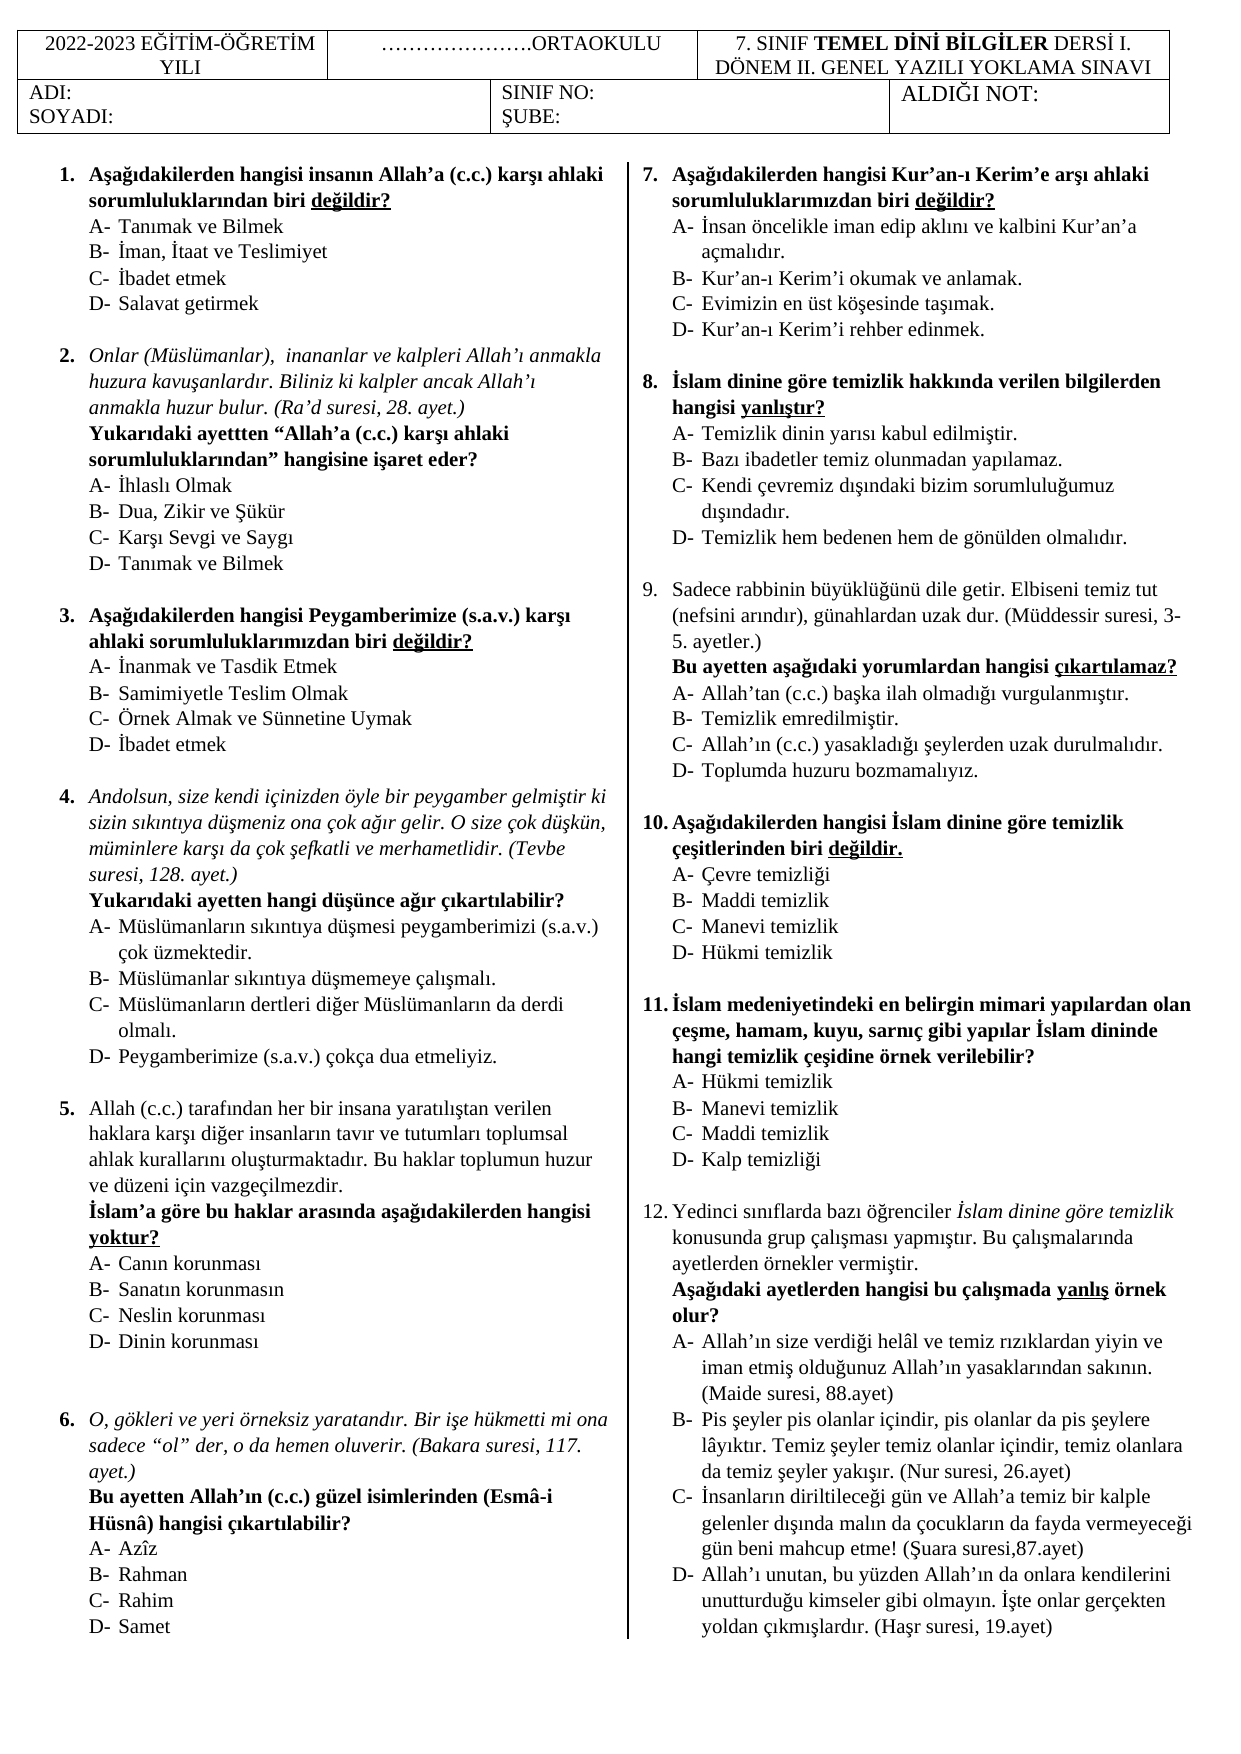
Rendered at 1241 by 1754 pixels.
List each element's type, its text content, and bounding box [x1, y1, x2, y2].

list O, gökleri ve yeri örneksiz yaratandır. Bir işe hükmetti mi ona sadece “ol” der, o da hemen oluverir. (Bakara suresi, 117. ayet.) [59, 1407, 613, 1483]
list Maddi temizlik [672, 1121, 1196, 1145]
list İnsanların diriltileceği gün ve Allah’a temiz bir kalple gelenler dışında malın da çocukların da fayda vermeyeceği gün beni mahcup etme! (Şuara suresi,87.ayet) [672, 1484, 1196, 1560]
list Bazı ibadetler temiz olunmadan yapılamaz. [672, 447, 1196, 471]
list Aşağıdakilerden hangisi İslam dinine göre temizlik çeşitlerinden biri değildir. [642, 810, 1196, 860]
list Tanımak ve Bilmek [89, 213, 613, 238]
list Peygamberimize (s.a.v.) çokça dua etmeliyiz. [89, 1043, 613, 1068]
list Temizlik emredilmiştir. [672, 706, 1196, 730]
list Aşağıdakilerden hangisi Kur’an-ı Kerim’e arşı ahlaki sorumluluklarımızdan biri değildir? [642, 162, 1196, 212]
list Manevi temizlik [672, 1095, 1196, 1119]
list İbadet etmek [89, 732, 613, 756]
list Allah’ın (c.c.) yasakladığı şeylerden uzak durulmalıdır. [672, 732, 1196, 756]
list Rahman [89, 1562, 613, 1586]
list Kalp temizliği [672, 1147, 1196, 1171]
list Çevre temizliği [672, 862, 1196, 886]
list Hükmi temizlik [672, 940, 1196, 964]
list Sadece rabbinin büyüklüğünü dile getir. Elbiseni temiz tut (nefsini arındır), günahlardan uzak dur. (Müddessir suresi, 3-5. ayetler.) [642, 577, 1196, 653]
list İslam dinine göre temizlik hakkında verilen bilgilerden hangisi yanlıştır? [642, 369, 1196, 419]
list Maddi temizlik [672, 888, 1196, 912]
list Sanatın korunmasın [89, 1277, 613, 1301]
list Dinin korunması [89, 1329, 613, 1353]
list Neslin korunması [89, 1303, 613, 1327]
list Canın korunması [89, 1251, 613, 1275]
list Yukarıdaki ayetten hangi düşünce ağır çıkartılabilir? [89, 888, 613, 912]
list Allah’ın size verdiği helâl ve temiz rızıklardan yiyin ve iman etmiş olduğunuz Allah’ın yasaklarından sakının. (Maide suresi, 88.ayet) [672, 1329, 1196, 1405]
list İbadet etmek [89, 265, 613, 289]
list Allah (c.c.) tarafından her bir insana yaratılıştan verilen haklara karşı diğer insanların tavır ve tutumları toplumsal ahlak kurallarını oluşturmaktadır. Bu haklar toplumun huzur ve düzeni için vazgeçilmezdir. [59, 1095, 613, 1197]
list İslam medeniyetindeki en belirgin mimari yapılardan olan çeşme, hamam, kuyu, sarnıç gibi yapılar İslam dininde hangi temizlik çeşidine örnek verilebilir? [642, 992, 1196, 1068]
list Onlar (Müslümanlar), inananlar ve kalpleri Allah’ı anmakla huzura kavuşanlardır. Biliniz ki kalpler ancak Allah’ı anmakla huzur bulur. (Ra’d suresi, 28. ayet.) [59, 343, 613, 419]
list Kendi çevremiz dışındaki bizim sorumluluğumuz dışındadır. [672, 473, 1196, 523]
list Manevi temizlik [672, 914, 1196, 938]
list İnsan öncelikle iman edip aklını ve kalbini Kur’an’a açmalıdır. [672, 213, 1196, 263]
list Salavat getirmek [89, 291, 613, 315]
list İman, İtaat ve Teslimiyet [89, 239, 613, 263]
list Evimizin en üst köşesinde taşımak. [672, 291, 1196, 315]
list İhlaslı Olmak [89, 473, 613, 497]
list Temizlik dinin yarısı kabul edilmiştir. [672, 421, 1196, 445]
list Aşağıdakilerden hangisi Peygamberimize (s.a.v.) karşı ahlaki sorumluluklarımızdan biri değildir? [59, 603, 613, 653]
list Müslümanlar sıkıntıya düşmemeye çalışmalı. [89, 966, 613, 990]
list Allah’ı unutan, bu yüzden Allah’ın da onlara kendilerini unutturduğu kimseler gibi olmayın. İşte onlar gerçekten yoldan çıkmışlardır. (Haşr suresi, 19.ayet) [672, 1562, 1196, 1638]
list Müslümanların sıkıntıya düşmesi peygamberimizi (s.a.v.) çok üzmektedir. [89, 914, 613, 964]
list Pis şeyler pis olanlar içindir, pis olanlar da pis şeylere lâyıktır. Temiz şeyler temiz olanlar içindir, temiz olanlara da temiz şeyler yakışır. (Nur suresi, 26.ayet) [672, 1407, 1196, 1483]
list Karşı Sevgi ve Saygı [89, 525, 613, 549]
list Örnek Almak ve Sünnetine Uymak [89, 706, 613, 730]
list Rahim [89, 1588, 613, 1612]
list Toplumda huzuru bozmamalıyız. [672, 758, 1196, 782]
list Temizlik hem bedenen hem de gönülden olmalıdır. [672, 525, 1196, 549]
list Bu ayetten aşağıdaki yorumlardan hangisi çıkartılamaz? [672, 654, 1196, 678]
list İslam’a göre bu haklar arasında aşağıdakilerden hangisi yoktur? [89, 1199, 613, 1249]
list Andolsun, size kendi içinizden öyle bir peygamber gelmiştir ki sizin sıkıntıya düşmeniz ona çok ağır gelir. O size çok düşkün, müminlere karşı da çok şefkatli ve merhametlidir. (Tevbe suresi, 128. ayet.) [59, 784, 613, 886]
list Samet [89, 1614, 613, 1638]
list Aşağıdaki ayetlerden hangisi bu çalışmada yanlış örnek olur? [672, 1277, 1196, 1327]
list Aşağıdakilerden hangisi insanın Allah’a (c.c.) karşı ahlaki sorumluluklarından biri değildir? [59, 162, 613, 212]
list Samimiyetle Teslim Olmak [89, 680, 613, 704]
list Bu ayetten Allah’ın (c.c.) güzel isimlerinden (Esmâ-i Hüsnâ) hangisi çıkartılabilir? [89, 1484, 613, 1534]
list Müslümanların dertleri diğer Müslümanların da derdi olmalı. [89, 992, 613, 1042]
list Kur’an-ı Kerim’i rehber edinmek. [672, 317, 1196, 341]
list Azîz [89, 1536, 613, 1560]
list Dua, Zikir ve Şükür [89, 499, 613, 523]
list Kur’an-ı Kerim’i okumak ve anlamak. [672, 265, 1196, 289]
list İnanmak ve Tasdik Etmek [89, 654, 613, 678]
list Allah’tan (c.c.) başka ilah olmadığı vurgulanmıştır. [672, 680, 1196, 704]
list Yedinci sınıflarda bazı öğrenciler İslam dinine göre temizlik konusunda grup çalışması yapmıştır. Bu çalışmalarında ayetlerden örnekler vermiştir. [642, 1199, 1196, 1275]
list Tanımak ve Bilmek [89, 551, 613, 575]
list Yukarıdaki ayettten “Allah’a (c.c.) karşı ahlaki sorumluluklarından” hangisine işaret eder? [89, 421, 613, 471]
list Hükmi temizlik [672, 1069, 1196, 1093]
